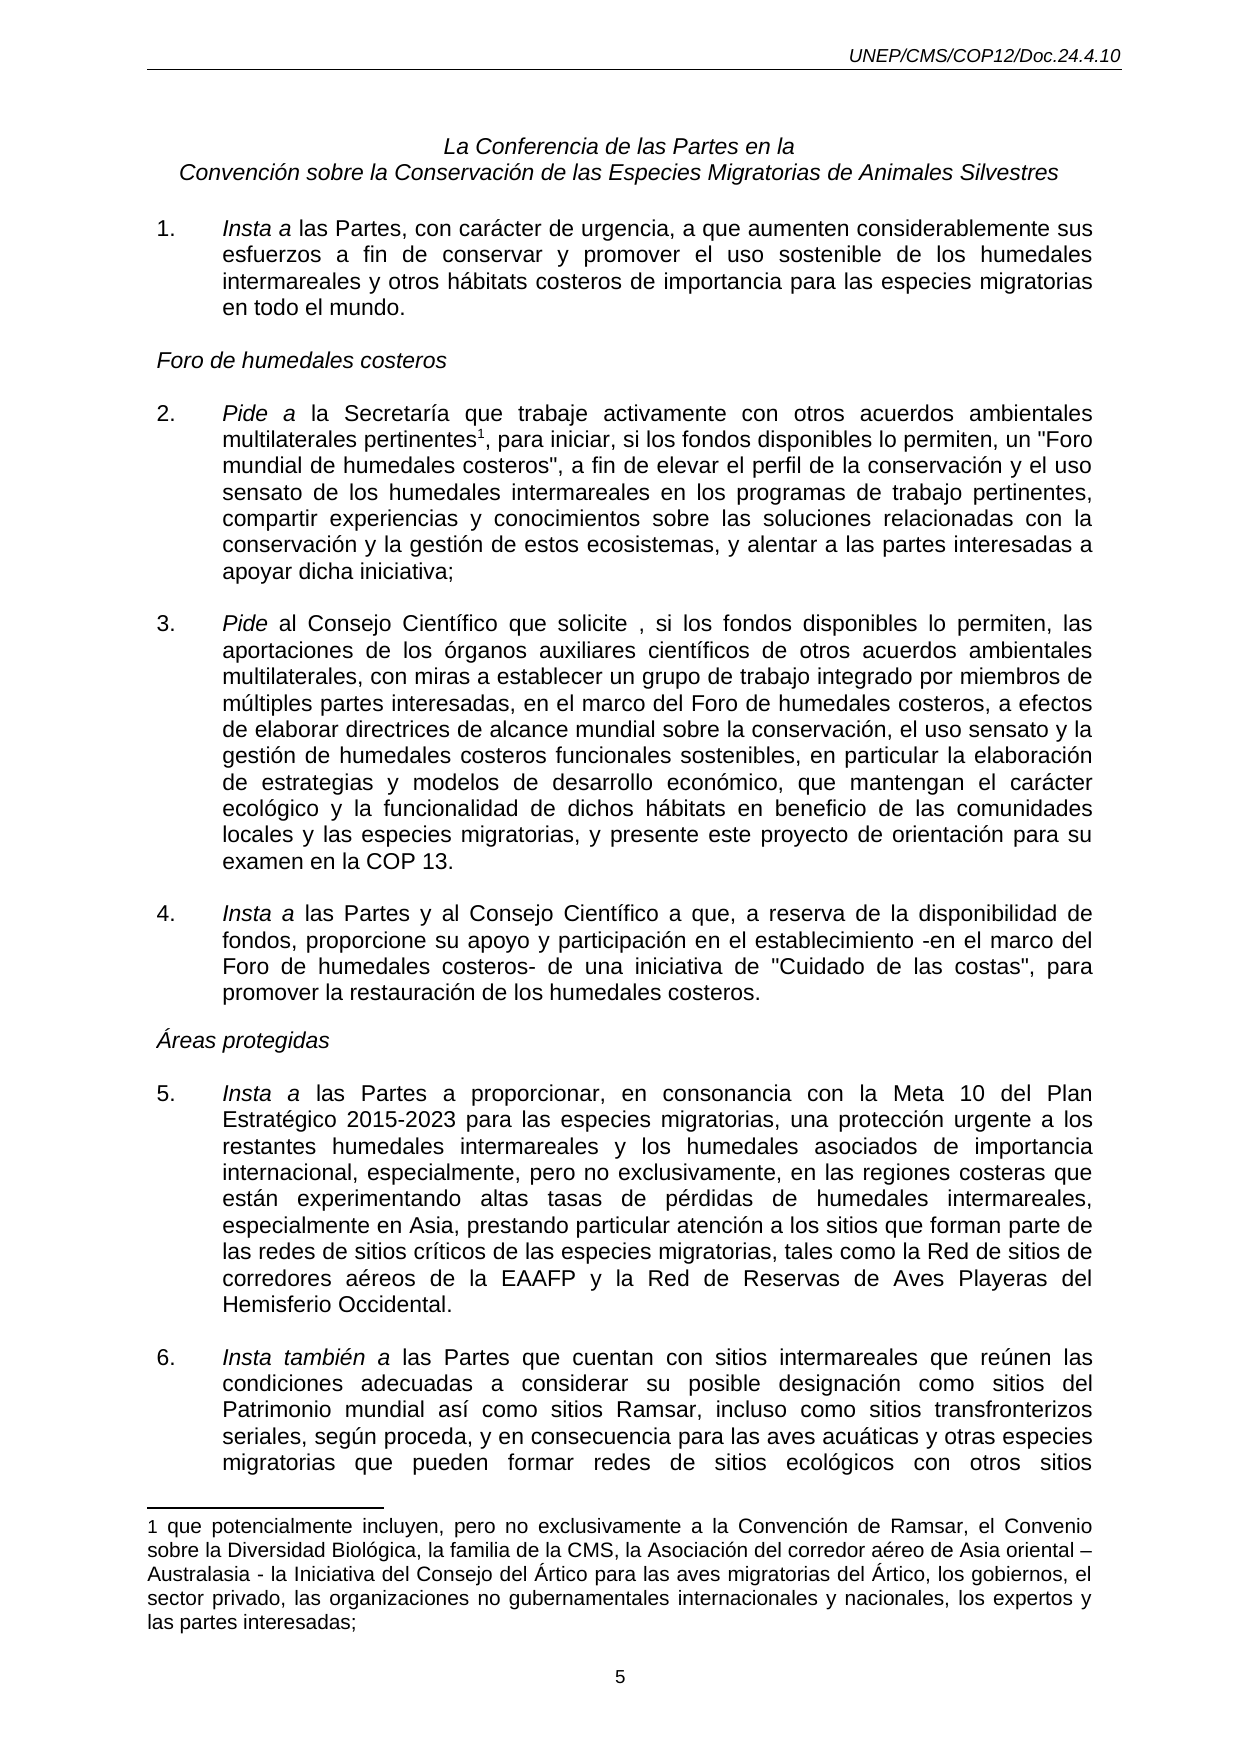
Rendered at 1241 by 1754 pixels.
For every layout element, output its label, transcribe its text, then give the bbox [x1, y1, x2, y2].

text Foro de humedales costeros [156, 345, 1093, 373]
text Áreas protegidas [156, 1026, 1093, 1054]
text La Conferencia de las Partes en la [147, 133, 1093, 159]
list Insta a las Partes, con carácter de urgencia, a que aumenten considerablemente sus esfuerzos a fin de conservar y promover el uso sostenible de los humedales intermareales y otros hábitats costeros de importancia para las especies migratorias en todo el mundo. [156, 215, 1093, 321]
list Pide a la Secretaría que trabaje activamente con otros acuerdos ambientales multilaterales pertinentes, para iniciar, si los fondos disponibles lo permiten, un "Foro mundial de humedales costeros", a fin de elevar el perfil de la conservación y el uso sensato de los humedales intermareales en los programas de trabajo pertinentes, compartir experiencias y conocimientos sobre las soluciones relacionadas con la conservación y la gestión de estos ecosistemas, y alentar a las partes interesadas a apoyar dicha iniciativa; [156, 398, 1093, 584]
list Insta a las Partes a proporcionar, en consonancia con la Meta 10 del Plan Estratégico 2015-2023 para las especies migratorias, una protección urgente a los restantes humedales intermareales y los humedales asociados de importancia internacional, especialmente, pero no exclusivamente, en las regiones costeras que están experimentando altas tasas de pérdidas de humedales intermareales, especialmente en Asia, prestando particular atención a los sitios que forman parte de las redes de sitios críticos de las especies migratorias, tales como la Red de sitios de corredores aéreos de la EAAFP y la Red de Reservas de Aves Playeras del Hemisferio Occidental. [156, 1078, 1093, 1317]
list Insta a las Partes y al Consejo Científico a que, a reserva de la disponibilidad de fondos, proporcione su apoyo y participación en el establecimiento -en el marco del Foro de humedales costeros- de una iniciativa de "Cuidado de las costas", para promover la restauración de los humedales costeros. [156, 899, 1093, 1006]
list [156, 1342, 1093, 1475]
text Convención sobre la Conservación de las Especies Migratorias de Animales Silvestres [147, 159, 1093, 186]
list Pide al Consejo Científico que solicite , si los fondos disponibles lo permiten, las aportaciones de los órganos auxiliares científicos de otros acuerdos ambientales multilaterales, con miras a establecer un grupo de trabajo integrado por miembros de múltiples partes interesadas, en el marco del Foro de humedales costeros, a efectos de elaborar directrices de alcance mundial sobre la conservación, el uso sensato y la gestión de humedales costeros funcionales sostenibles, en particular la elaboración de estrategias y modelos de desarrollo económico, que mantengan el carácter ecológico y la funcionalidad de dichos hábitats en beneficio de las comunidades locales y las especies migratorias, y presente este proyecto de orientación para su examen en la COP 13. [156, 609, 1093, 874]
